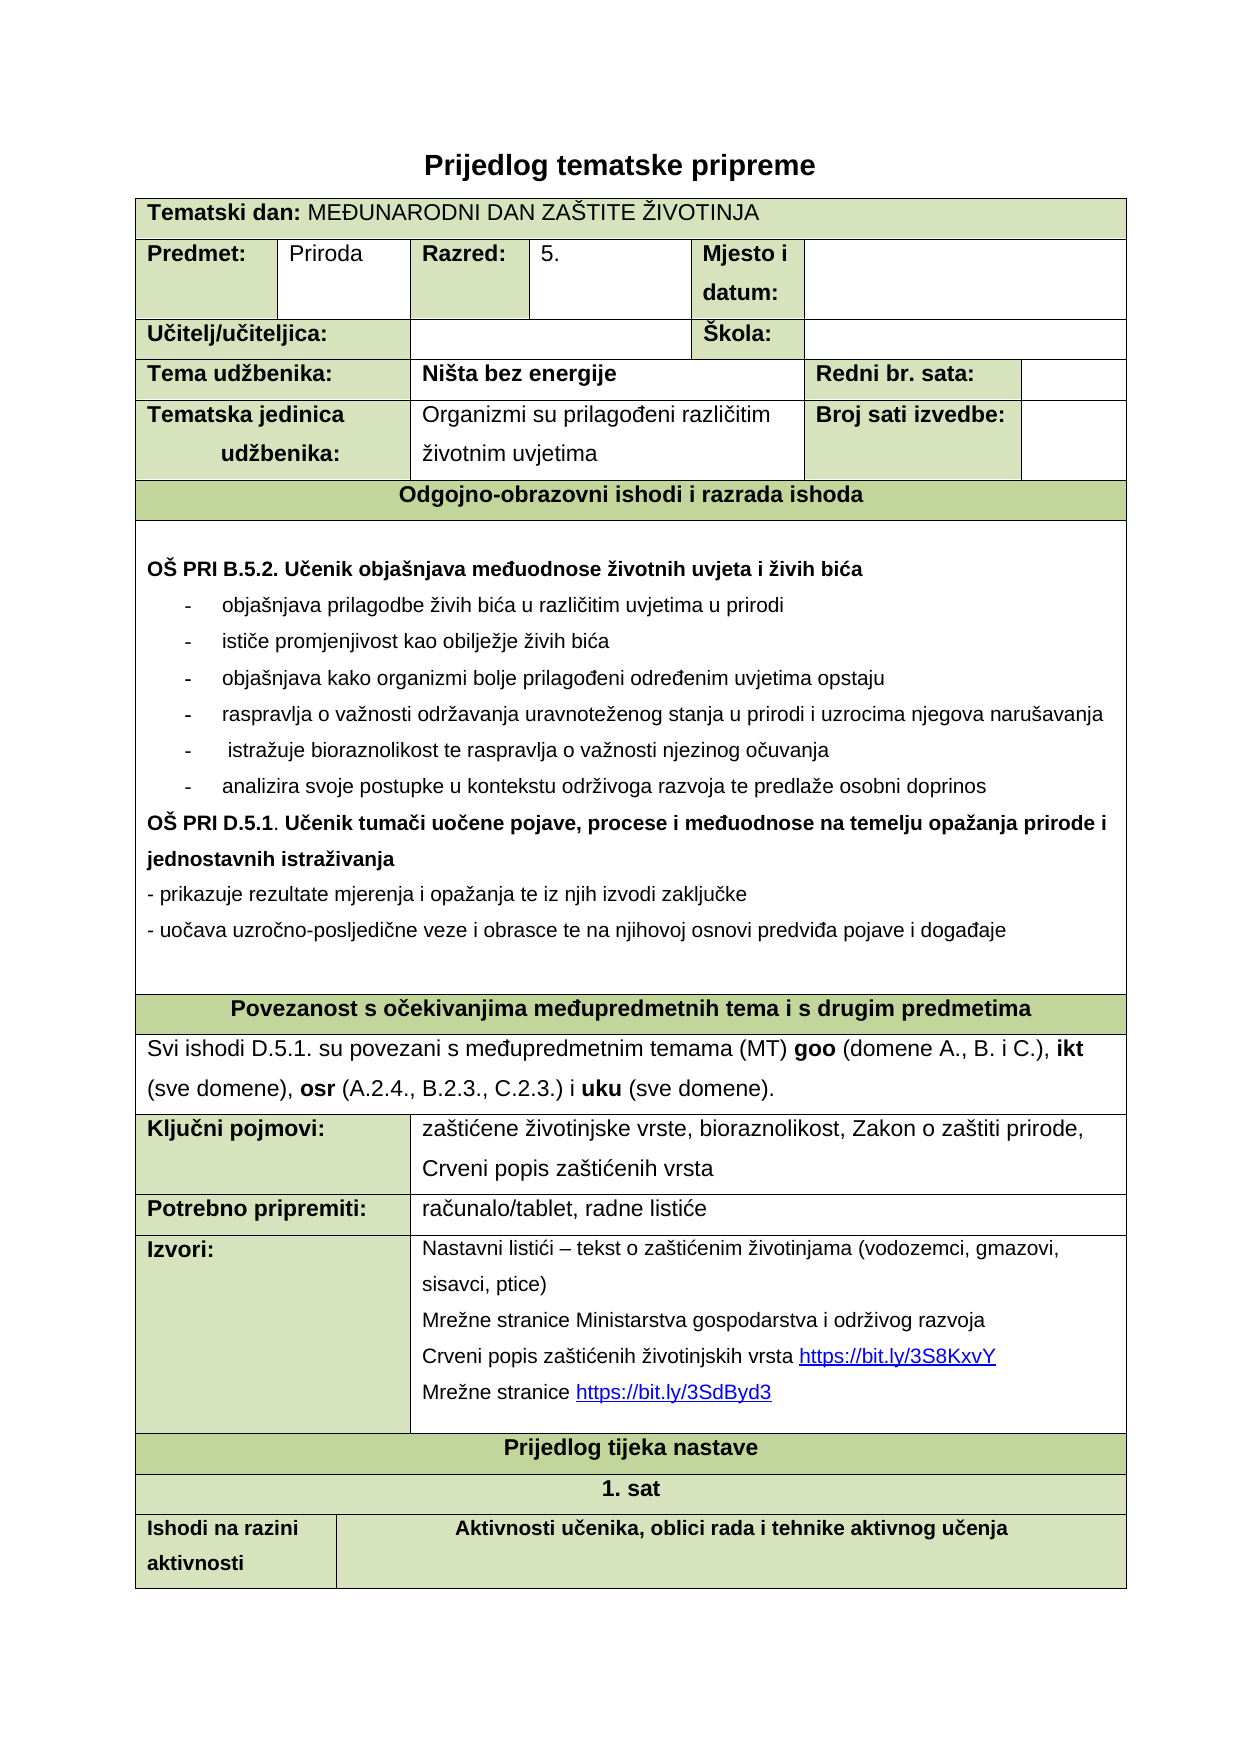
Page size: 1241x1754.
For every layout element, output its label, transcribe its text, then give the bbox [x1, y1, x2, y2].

table_cell [1022, 360, 1126, 399]
table_cell Redni br. sata: [805, 360, 1021, 399]
table_cell Nastavni listići – tekst o zaštićenim životinjama (vodozemci, gmazovi, sisavci, ptice) Mrežne stranice Ministarstva gospodarstva i održivog razvoja Crveni popis zaštićenih životinjskih vrsta https://bit.ly/3S8KxvY Mrežne stranice https://bit.ly/3SdByd3 [411, 1236, 1126, 1433]
table_cell Ishodi na razini aktivnosti [136, 1515, 336, 1588]
table_cell Škola: [692, 320, 804, 359]
table_cell Odgojno-obrazovni ishodi i razrada ishoda [136, 481, 1126, 520]
table_cell 1. sat [136, 1475, 1126, 1514]
table_cell Ključni pojmovi: [136, 1115, 410, 1194]
table_cell Učitelj/učiteljica: [136, 320, 410, 359]
table_cell Priroda [278, 240, 410, 318]
table_cell [411, 320, 691, 359]
table_cell Aktivnosti učenika, oblici rada i tehnike aktivnog učenja [337, 1515, 1126, 1588]
table_cell Svi ishodi D.5.1. su povezani s međupredmetnim temama (MT) goo (domene A., B. i C.), ikt (sve domene), osr (A.2.4., B.2.3., C.2.3.) i uku (sve domene). [136, 1035, 1126, 1114]
table_cell Ništa bez energije [411, 360, 804, 399]
table_cell [805, 320, 1126, 359]
table_cell Mjesto i datum: [692, 240, 804, 318]
table_cell [805, 240, 1126, 318]
table_cell Organizmi su prilagođeni različitim životnim uvjetima [411, 401, 804, 479]
table_cell računalo/tablet, radne listiće [411, 1195, 1126, 1235]
table_cell Predmet: [136, 240, 277, 318]
table_cell Razred: [411, 240, 529, 318]
table_cell Tematska jedinica udžbenika: [136, 401, 410, 479]
table_cell Broj sati izvedbe: [805, 401, 1021, 479]
table_cell OŠ PRI B.5.2. Učenik objašnjava međuodnose životnih uvjeta i živih bića objašnjava prilagodbe živih bića u različitim uvjetima u prirodi ističe promjenjivost kao obilježje živih bića objašnjava kako organizmi bolje prilagođeni određenim uvjetima opstaju raspravlja o važnosti održavanja uravnoteženog stanja u prirodi i uzrocima njegova narušavanja istražuje bioraznolikost te raspravlja o važnosti njezinog očuvanja analizira svoje postupke u kontekstu održivoga razvoja te predlaže osobni doprinos OŠ PRI D.5.1. Učenik tumači uočene pojave, procese i međuodnose na temelju opažanja prirode i jednostavnih istraživanja - prikazuje rezultate mjerenja i opažanja te iz njih izvodi zaključke - uočava uzročno-posljedične veze i obrasce te na njihovoj osnovi predviđa pojave i događaje [136, 521, 1126, 994]
table_cell Tema udžbenika: [136, 360, 410, 399]
table_cell zaštićene životinjske vrste, bioraznolikost, Zakon o zaštiti prirode, Crveni popis zaštićenih vrsta [411, 1115, 1126, 1194]
table_cell 5. [530, 240, 691, 318]
table_cell Potrebno pripremiti: [136, 1195, 410, 1235]
table_header Tematski dan: MEĐUNARODNI DAN ZAŠTITE ŽIVOTINJA [136, 199, 1126, 238]
text Prijedlog tematske pripreme [148, 148, 1093, 181]
table_cell Prijedlog tijeka nastave [136, 1434, 1126, 1474]
table_cell [1022, 401, 1126, 479]
table_cell Izvori: [136, 1236, 410, 1433]
table_cell Povezanost s očekivanjima međupredmetnih tema i s drugim predmetima [136, 995, 1126, 1034]
